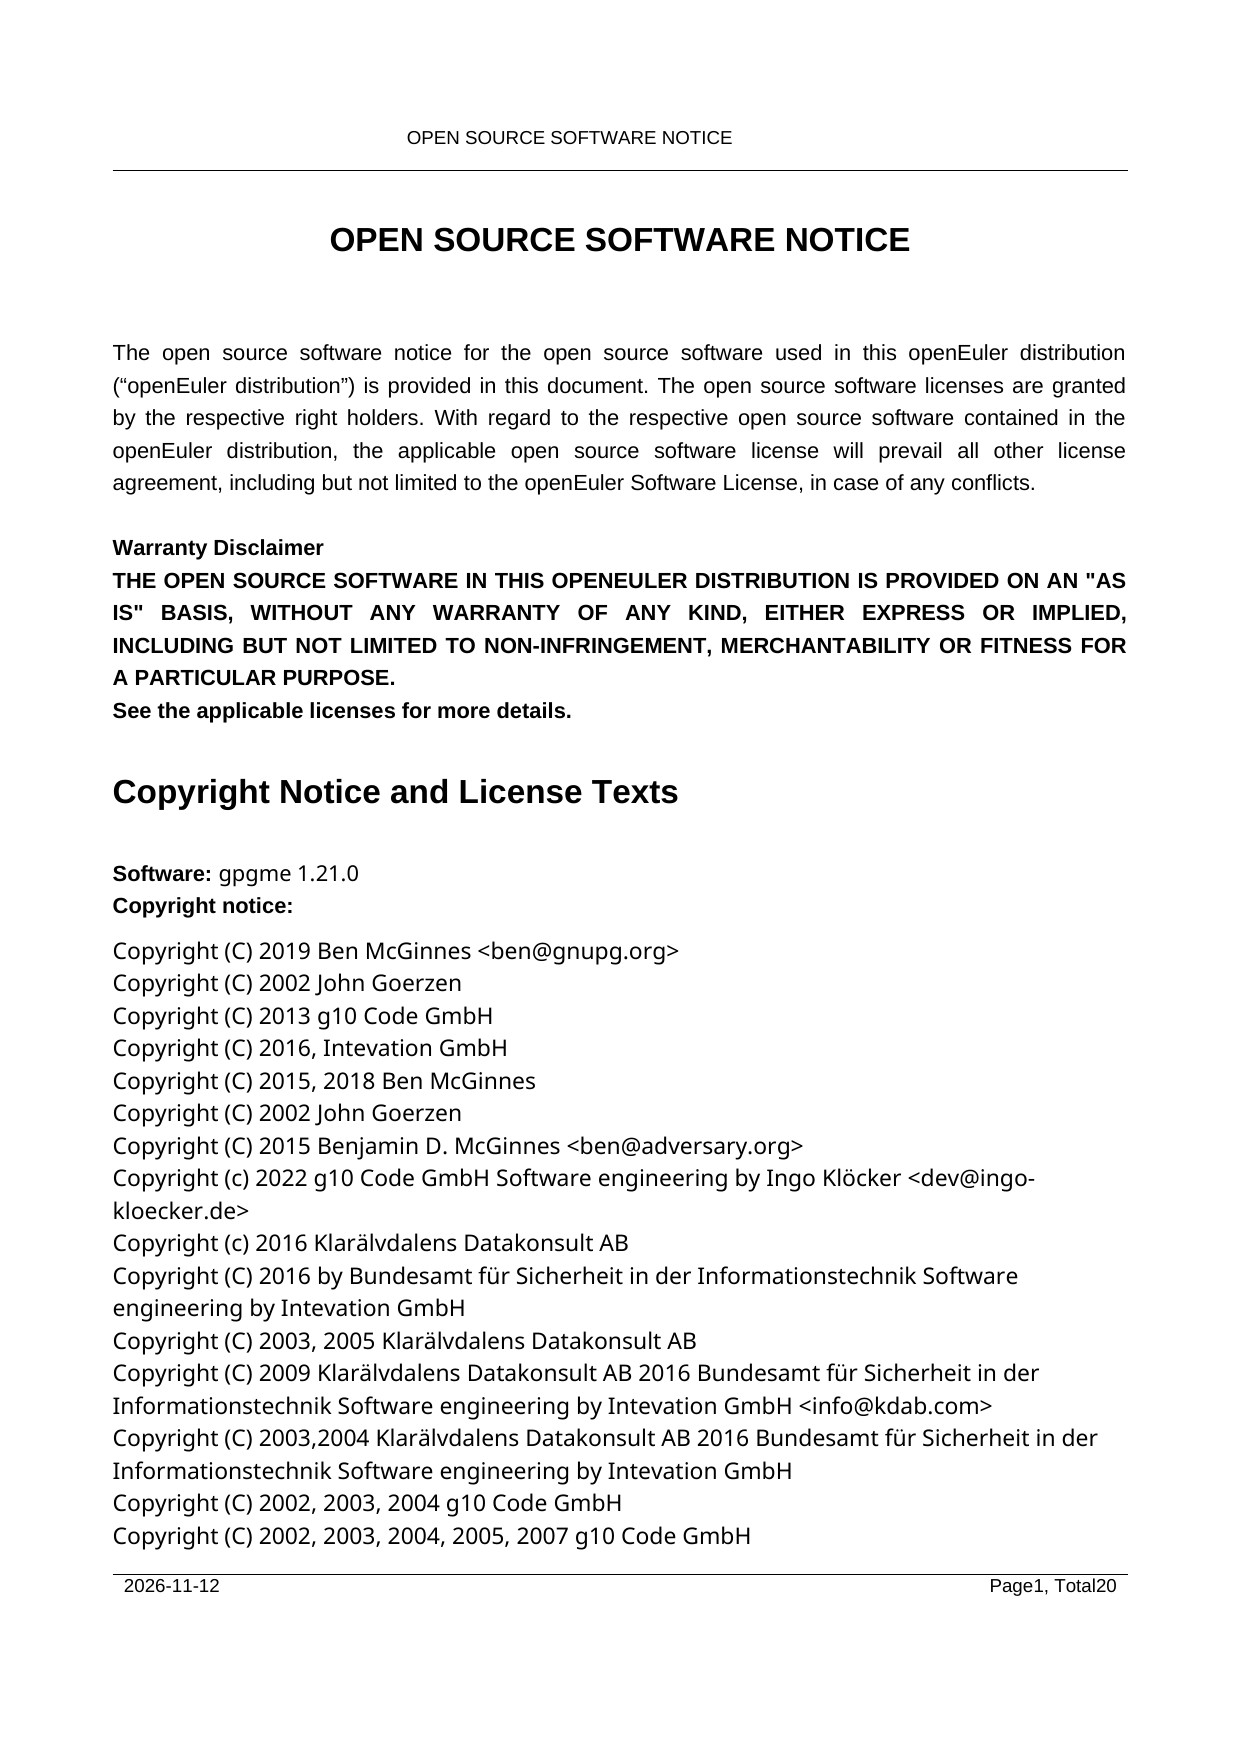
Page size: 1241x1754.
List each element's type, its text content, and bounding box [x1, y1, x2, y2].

text THE OPEN SOURCE SOFTWARE IN THIS OPENEULER DISTRIBUTION IS PROVIDED ON AN "AS IS" BASIS, WITHOUT ANY WARRANTY OF ANY KIND, EITHER EXPRESS OR IMPLIED, INCLUDING BUT NOT LIMITED TO NON-INFRINGEMENT, MERCHANTABILITY OR FITNESS FOR A PARTICULAR PURPOSE. See the applicable licenses for more details. [112, 564, 1128, 726]
text The open source software notice for the open source software used in this openEuler distribution (“openEuler distribution”) is provided in this document. The open source software licenses are granted by the respective right holders. With regard to the respective open source software contained in the openEuler distribution, the applicable open source software license will prevail all other license agreement, including but not limited to the openEuler Software License, in case of any conflicts. [112, 336, 1128, 499]
title Software: gpgme 1.21.0 [112, 856, 1128, 889]
text Copyright notice: [112, 889, 1128, 921]
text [112, 934, 1128, 1551]
text Warranty Disclaimer [112, 531, 1128, 564]
text Copyright Notice and License Texts [112, 759, 1128, 824]
text OPEN SOURCE SOFTWARE NOTICE [112, 206, 1128, 271]
